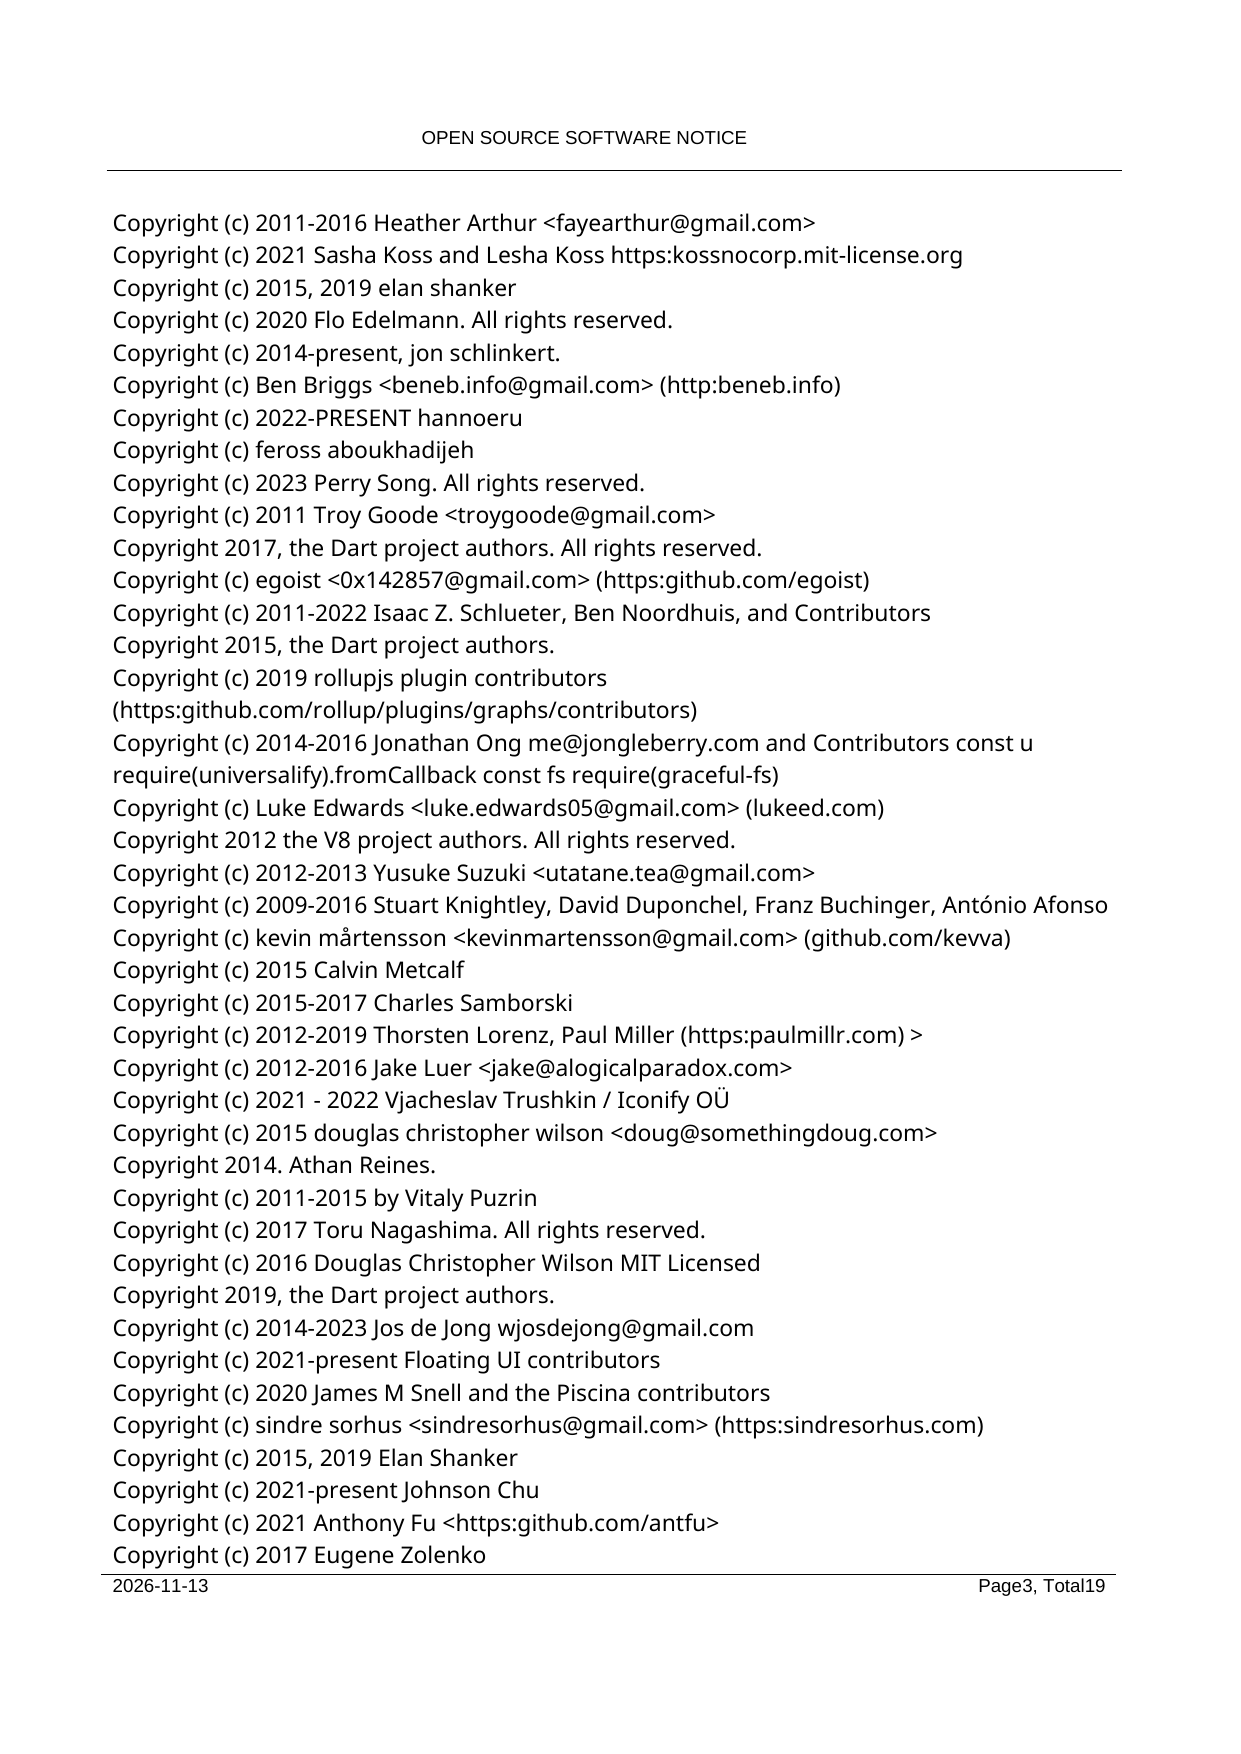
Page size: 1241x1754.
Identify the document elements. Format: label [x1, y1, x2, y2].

text [112, 206, 1128, 1571]
